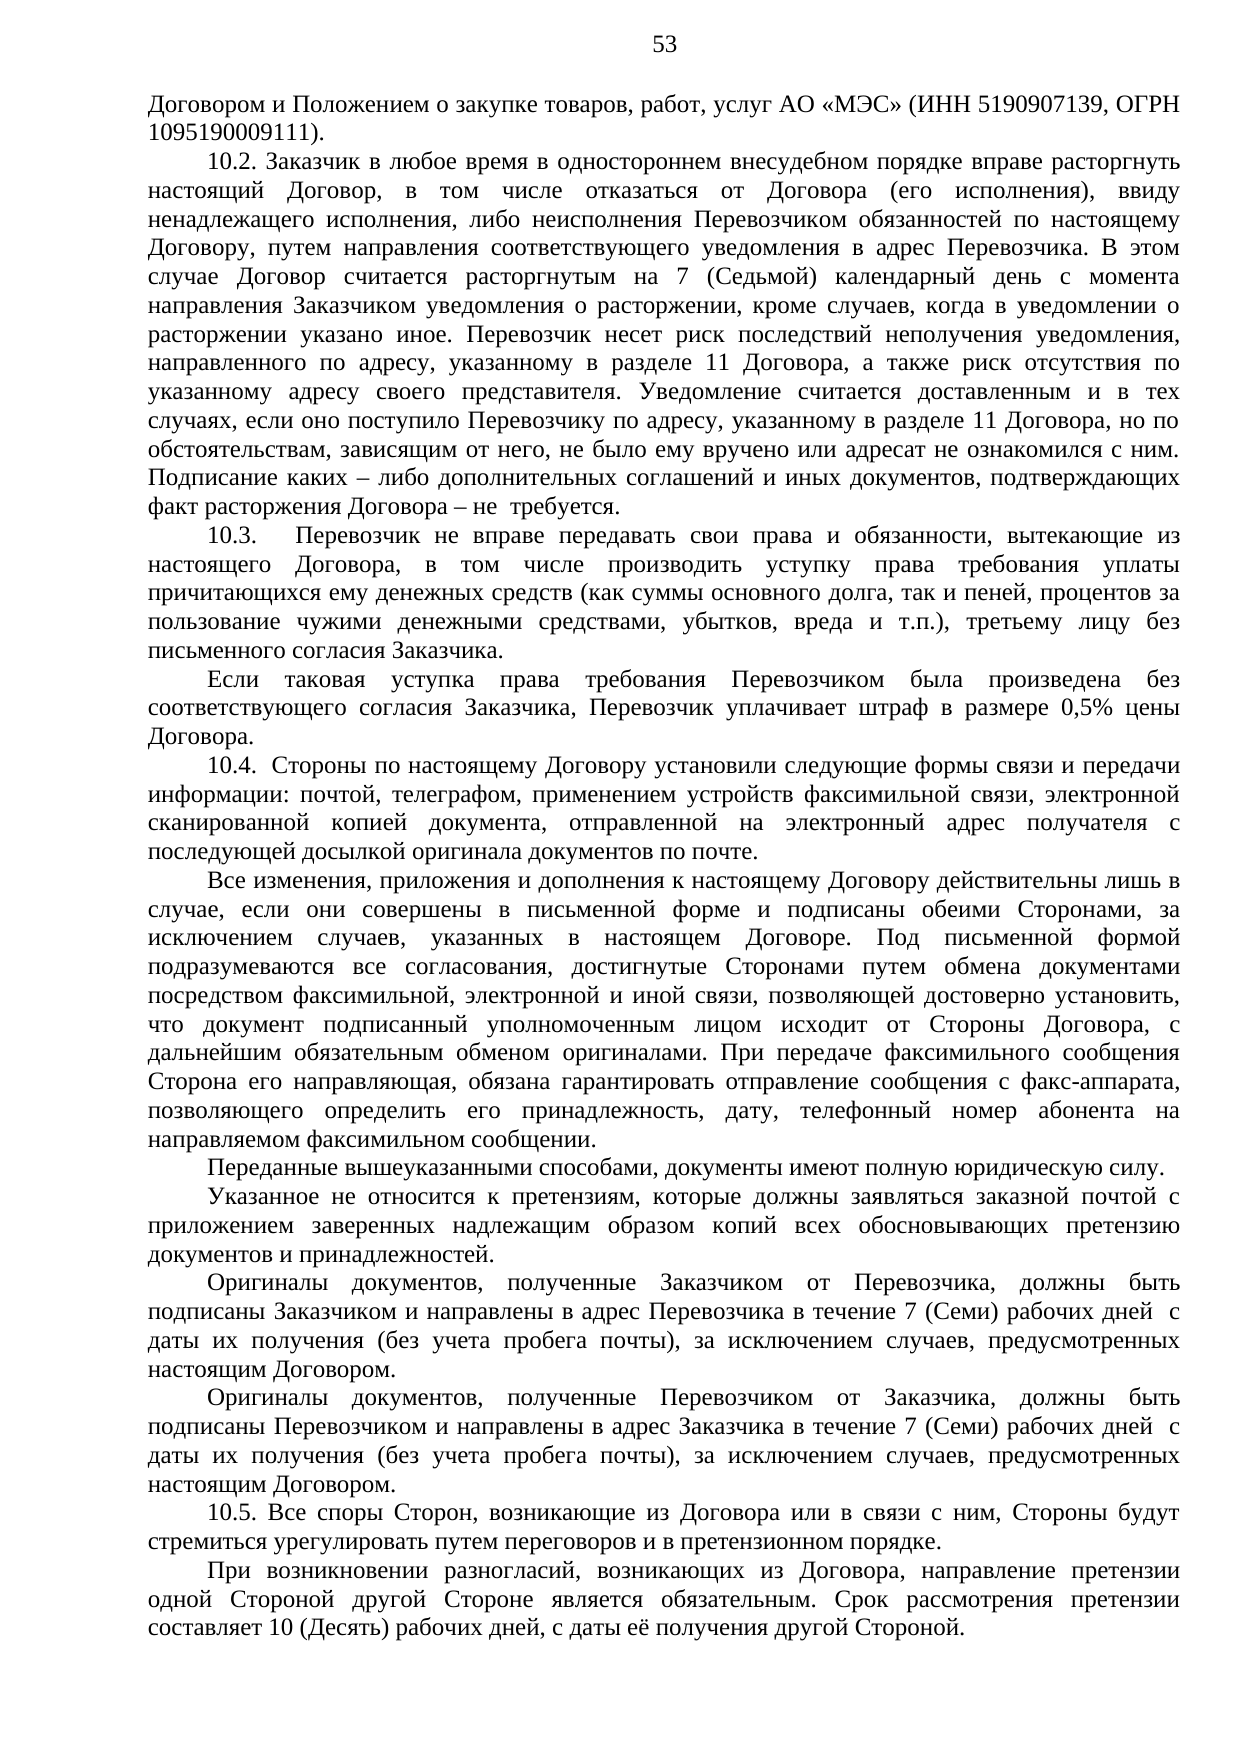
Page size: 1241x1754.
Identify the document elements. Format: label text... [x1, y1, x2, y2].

text 10.3. Перевозчик не вправе передавать свои права и обязанности, вытекающие из настоящего Договора, в том числе производить уступку права требования уплаты причитающихся ему денежных средств (как суммы основного долга, так и пеней, процентов за пользование чужими денежными средствами, убытков, вреда и т.п.), третьему лицу без письменного согласия Заказчика. [148, 520, 1181, 664]
text Переданные вышеуказанными способами, документы имеют полную юридическую силу. [148, 1152, 1181, 1181]
text Все изменения, приложения и дополнения к настоящему Договору действительны лишь в случае, если они совершены в письменной форме и подписаны обеими Сторонами, за исключением случаев, указанных в настоящем Договоре. Под письменной формой подразумеваются все согласования, достигнутые Сторонами путем обмена документами посредством факсимильной, электронной и иной связи, позволяющей достоверно установить, что документ подписанный уполномоченным лицом исходит от Стороны Договора, с дальнейшим обязательным обменом оригиналами. При передаче факсимильного сообщения Сторона его направляющая, обязана гарантировать отправление сообщения с факс-аппарата, позволяющего определить его принадлежность, дату, телефонный номер абонента на направляемом факсимильном сообщении. [148, 865, 1181, 1152]
text При возникновении разногласий, возникающих из Договора, направление претензии одной Стороной другой Стороне является обязательным. Срок рассмотрения претензии составляет 10 (Десять) рабочих дней, с даты её получения другой Стороной. [148, 1555, 1181, 1641]
text 10.4. Стороны по настоящему Договору установили следующие формы связи и передачи информации: почтой, телеграфом, применением устройств факсимильной связи, электронной сканированной копией документа, отправленной на электронный адрес получателя с последующей досылкой оригинала документов по почте. [148, 750, 1181, 865]
text Указанное не относится к претензиям, которые должны заявляться заказной почтой с приложением заверенных надлежащим образом копий всех обосновывающих претензию документов и принадлежностей. [148, 1181, 1181, 1267]
text Оригиналы документов, полученные Заказчиком от Перевозчика, должны быть подписаны Заказчиком и направлены в адрес Перевозчика в течение 7 (Семи) рабочих дней с даты их получения (без учета пробега почты), за исключением случаев, предусмотренных настоящим Договором. [148, 1267, 1181, 1382]
text Оригиналы документов, полученные Перевозчиком от Заказчика, должны быть подписаны Перевозчиком и направлены в адрес Заказчика в течение 7 (Семи) рабочих дней с даты их получения (без учета пробега почты), за исключением случаев, предусмотренных настоящим Договором. [148, 1382, 1181, 1497]
text 10.5. Все споры Сторон, возникающие из Договора или в связи с ним, Стороны будут стремиться урегулировать путем переговоров и в претензионном порядке. [148, 1497, 1181, 1555]
text Если таковая уступка права требования Перевозчиком была произведена без соответствующего согласия Заказчика, Перевозчик уплачивает штраф в размере 0,5% цены Договора. [148, 664, 1181, 750]
text 10.2. Заказчик в любое время в одностороннем внесудебном порядке вправе расторгнуть настоящий Договор, в том числе отказаться от Договора (его исполнения), ввиду ненадлежащего исполнения, либо неисполнения Перевозчиком обязанностей по настоящему Договору, путем направления соответствующего уведомления в адрес Перевозчика. В этом случае Договор считается расторгнутым на 7 (Седьмой) календарный день с момента направления Заказчиком уведомления о расторжении, кроме случаев, когда в уведомлении о расторжении указано иное. Перевозчик несет риск последствий неполучения уведомления, направленного по адресу, указанному в разделе 11 Договора, а также риск отсутствия по указанному адресу своего представителя. Уведомление считается доставленным и в тех случаях, если оно поступило Перевозчику по адресу, указанному в разделе 11 Договора, но по обстоятельствам, зависящим от него, не было ему вручено или адресат не ознакомился с ним. Подписание каких – либо дополнительных соглашений и иных документов, подтверждающих факт расторжения Договора – не требуется. [148, 146, 1181, 520]
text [148, 89, 1181, 146]
